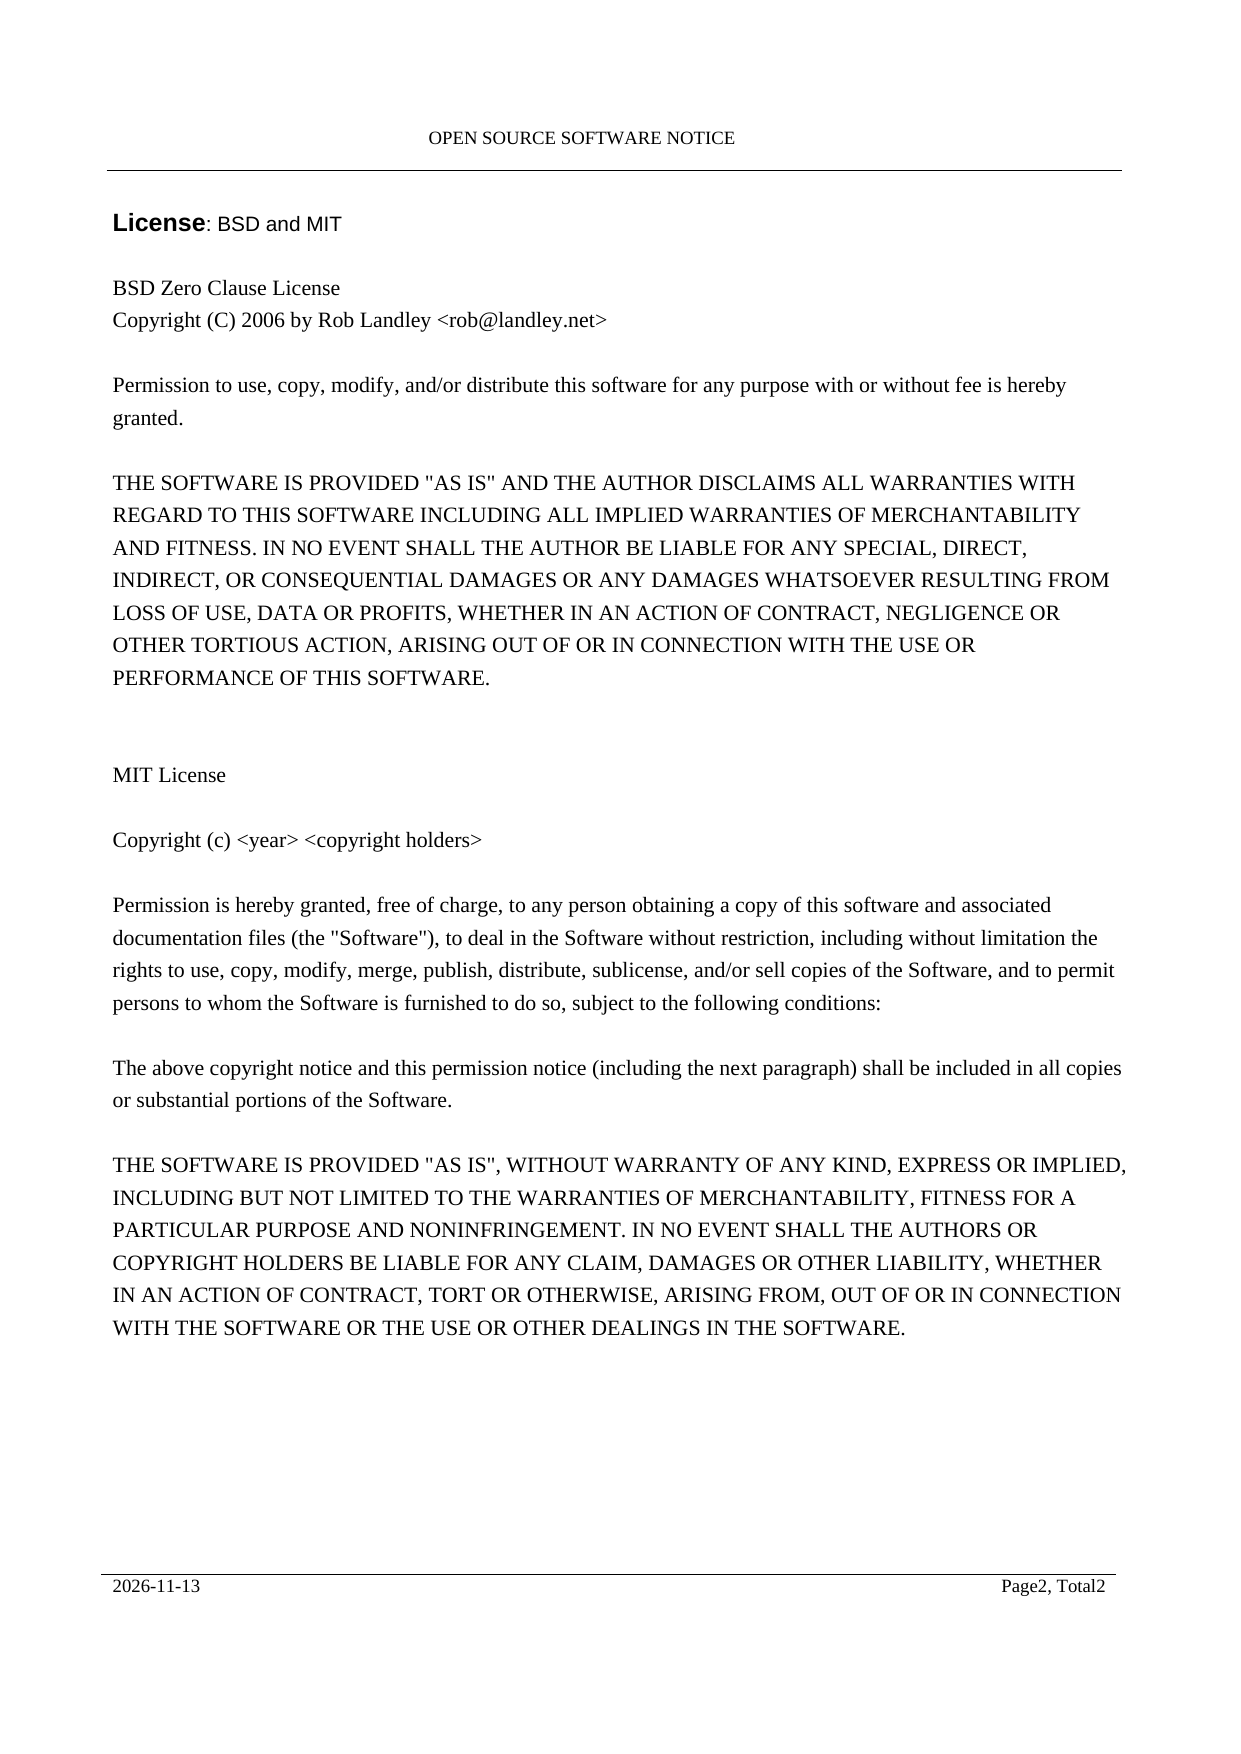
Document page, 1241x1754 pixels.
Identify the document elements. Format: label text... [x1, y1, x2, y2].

text License: BSD and MIT BSD Zero Clause License Copyright (C) 2006 by Rob Landley <rob@landley.net> Permission to use, copy, modify, and/or distribute this software for any purpose with or without fee is hereby granted. THE SOFTWARE IS PROVIDED "AS IS" AND THE AUTHOR DISCLAIMS ALL WARRANTIES WITH REGARD TO THIS SOFTWARE INCLUDING ALL IMPLIED WARRANTIES OF MERCHANTABILITY AND FITNESS. IN NO EVENT SHALL THE AUTHOR BE LIABLE FOR ANY SPECIAL, DIRECT, INDIRECT, OR CONSEQUENTIAL DAMAGES OR ANY DAMAGES WHATSOEVER RESULTING FROM LOSS OF USE, DATA OR PROFITS, WHETHER IN AN ACTION OF CONTRACT, NEGLIGENCE OR OTHER TORTIOUS ACTION, ARISING OUT OF OR IN CONNECTION WITH THE USE OR PERFORMANCE OF THIS SOFTWARE. MIT License Copyright (c) <year> <copyright holders> Permission is hereby granted, free of charge, to any person obtaining a copy of this software and associated documentation files (the "Software"), to deal in the Software without restriction, including without limitation the rights to use, copy, modify, merge, publish, distribute, sublicense, and/or sell copies of the Software, and to permit persons to whom the Software is furnished to do so, subject to the following conditions: The above copyright notice and this permission notice (including the next paragraph) shall be included in all copies or substantial portions of the Software. THE SOFTWARE IS PROVIDED "AS IS", WITHOUT WARRANTY OF ANY KIND, EXPRESS OR IMPLIED, INCLUDING BUT NOT LIMITED TO THE WARRANTIES OF MERCHANTABILITY, FITNESS FOR A PARTICULAR PURPOSE AND NONINFRINGEMENT. IN NO EVENT SHALL THE AUTHORS OR COPYRIGHT HOLDERS BE LIABLE FOR ANY CLAIM, DAMAGES OR OTHER LIABILITY, WHETHER IN AN ACTION OF CONTRACT, TORT OR OTHERWISE, ARISING FROM, OUT OF OR IN CONNECTION WITH THE SOFTWARE OR THE USE OR OTHER DEALINGS IN THE SOFTWARE. [112, 206, 1128, 1344]
